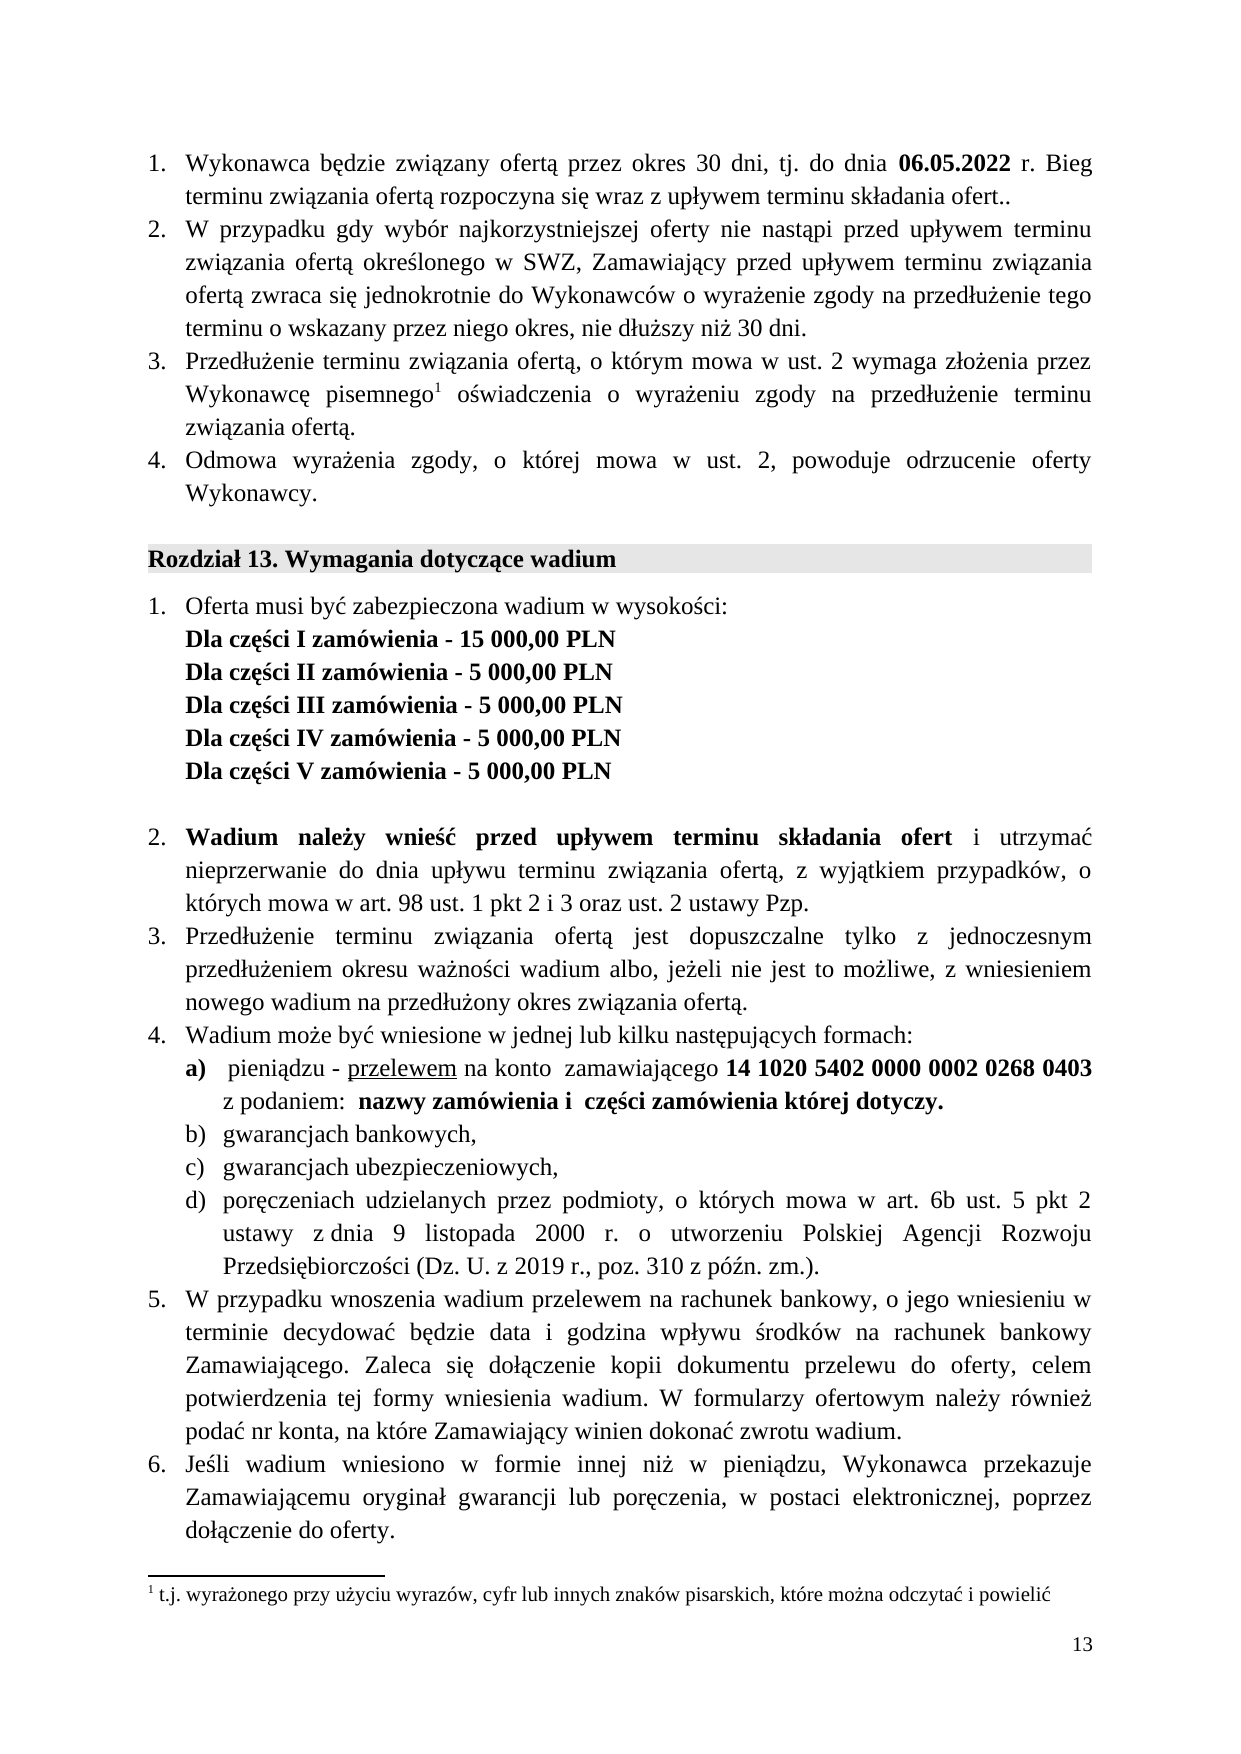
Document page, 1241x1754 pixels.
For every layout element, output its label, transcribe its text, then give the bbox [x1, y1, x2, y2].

list W przypadku wnoszenia wadium przelewem na rachunek bankowy, o jego wniesieniu w terminie decydować będzie data i godzina wpływu środków na rachunek bankowy Zamawiającego. Zaleca się dołączenie kopii dokumentu przelewu do oferty, celem potwierdzenia tej formy wniesienia wadium. W formularzy ofertowym należy również podać nr konta, na które Zamawiający winien dokonać zwrotu wadium. [148, 1284, 1092, 1445]
list Wadium może być wniesione w jednej lub kilku następujących formach: [148, 1020, 1092, 1049]
text Dla części I zamówienia - 15 000,00 PLN [185, 624, 1092, 652]
list Wadium należy wnieść przed upływem terminu składania ofert i utrzymać nieprzerwanie do dnia upływu terminu związania ofertą, z wyjątkiem przypadków, o których mowa w art. 98 ust. 1 pkt 2 i 3 oraz ust. 2 ustawy Pzp. [148, 822, 1092, 917]
list poręczeniach udzielanych przez podmioty, o których mowa w art. 6b ust. 5 pkt 2 ustawy z dnia 9 listopada 2000 r. o utworzeniu Polskiej Agencji Rozwoju Przedsiębiorczości (Dz. U. z 2019 r., poz. 310 z późn. zm.). [185, 1185, 1092, 1280]
text Dla części V zamówienia - 5 000,00 PLN [185, 756, 1092, 784]
list Wykonawca będzie związany ofertą przez okres 30 dni, tj. do dnia 06.05.2022 r. Bieg terminu związania ofertą rozpoczyna się wraz z upływem terminu składania ofert.. [148, 148, 1092, 209]
text Dla części IV zamówienia - 5 000,00 PLN [185, 723, 1092, 752]
list Jeśli wadium wniesiono w formie innej niż w pieniądzu, Wykonawca przekazuje Zamawiającemu oryginał gwarancji lub poręczenia, w postaci elektronicznej, poprzez dołączenie do oferty. [148, 1449, 1092, 1544]
text Dla części III zamówienia - 5 000,00 PLN [185, 690, 1092, 718]
list Oferta musi być zabezpieczona wadium w wysokości: [148, 591, 1092, 619]
list gwarancjach ubezpieczeniowych, [185, 1152, 1092, 1181]
subtitle Rozdział 13. Wymagania dotyczące wadium [148, 544, 1092, 573]
list Odmowa wyrażenia zgody, o której mowa w ust. 2, powoduje odrzucenie oferty Wykonawcy. [148, 445, 1092, 507]
list gwarancjach bankowych, [185, 1119, 1092, 1148]
text Dla części II zamówienia - 5 000,00 PLN [185, 657, 1092, 686]
list pieniądzu - przelewem na konto zamawiającego 14 1020 5402 0000 0002 0268 0403 z podaniem: nazwy zamówienia i części zamówienia której dotyczy. [185, 1053, 1092, 1115]
list Przedłużenie terminu związania ofertą jest dopuszczalne tylko z jednoczesnym przedłużeniem okresu ważności wadium albo, jeżeli nie jest to możliwe, z wniesieniem nowego wadium na przedłużony okres związania ofertą. [148, 921, 1092, 1016]
list W przypadku gdy wybór najkorzystniejszej oferty nie nastąpi przed upływem terminu związania ofertą określonego w SWZ, Zamawiający przed upływem terminu związania ofertą zwraca się jednokrotnie do Wykonawców o wyrażenie zgody na przedłużenie tego terminu o wskazany przez niego okres, nie dłuższy niż 30 dni. [148, 214, 1092, 342]
list Przedłużenie terminu związania ofertą, o którym mowa w ust. 2 wymaga złożenia przez Wykonawcę pisemnego oświadczenia o wyrażeniu zgody na przedłużenie terminu związania ofertą. [148, 346, 1092, 441]
